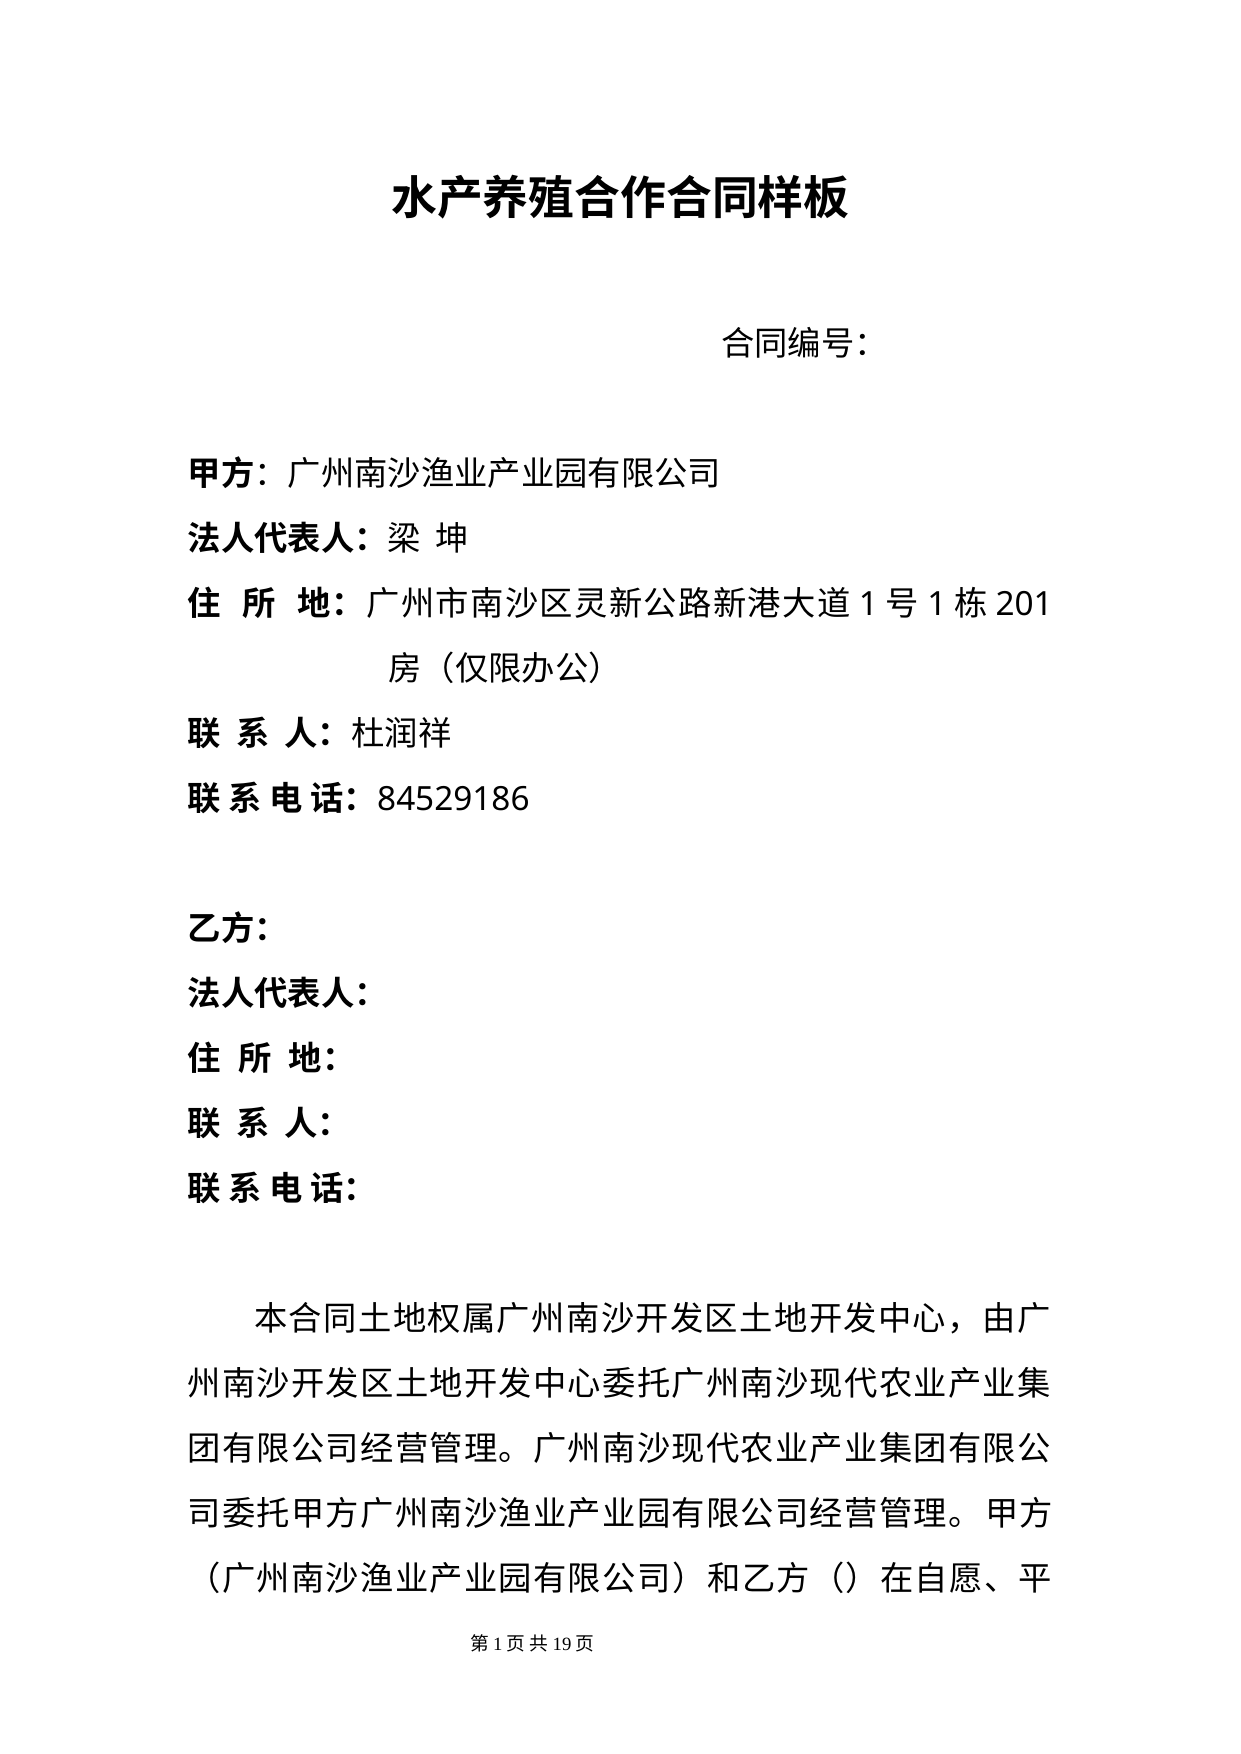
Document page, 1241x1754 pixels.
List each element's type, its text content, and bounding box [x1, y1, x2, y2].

text 住 所 地：广州市南沙区灵新公路新港大道1号1栋201房（仅限办公） [187, 568, 1053, 698]
text 合同编号： [187, 308, 1053, 373]
text 法人代表人： [187, 958, 1053, 1023]
text 联 系 电 话： [187, 1153, 1053, 1218]
text 乙方： [187, 893, 1053, 958]
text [187, 1283, 1053, 1608]
text 联 系 电 话：84529186 [187, 763, 1053, 828]
text 联 系 人： [187, 1088, 1053, 1153]
text 水产养殖合作合同样板 [187, 146, 1053, 243]
text 法人代表人：梁 坤 [187, 503, 1053, 568]
text 住 所 地： [187, 1023, 1053, 1088]
text 甲方：广州南沙渔业产业园有限公司 [187, 438, 1053, 503]
text 联 系 人：杜润祥 [187, 698, 1053, 763]
